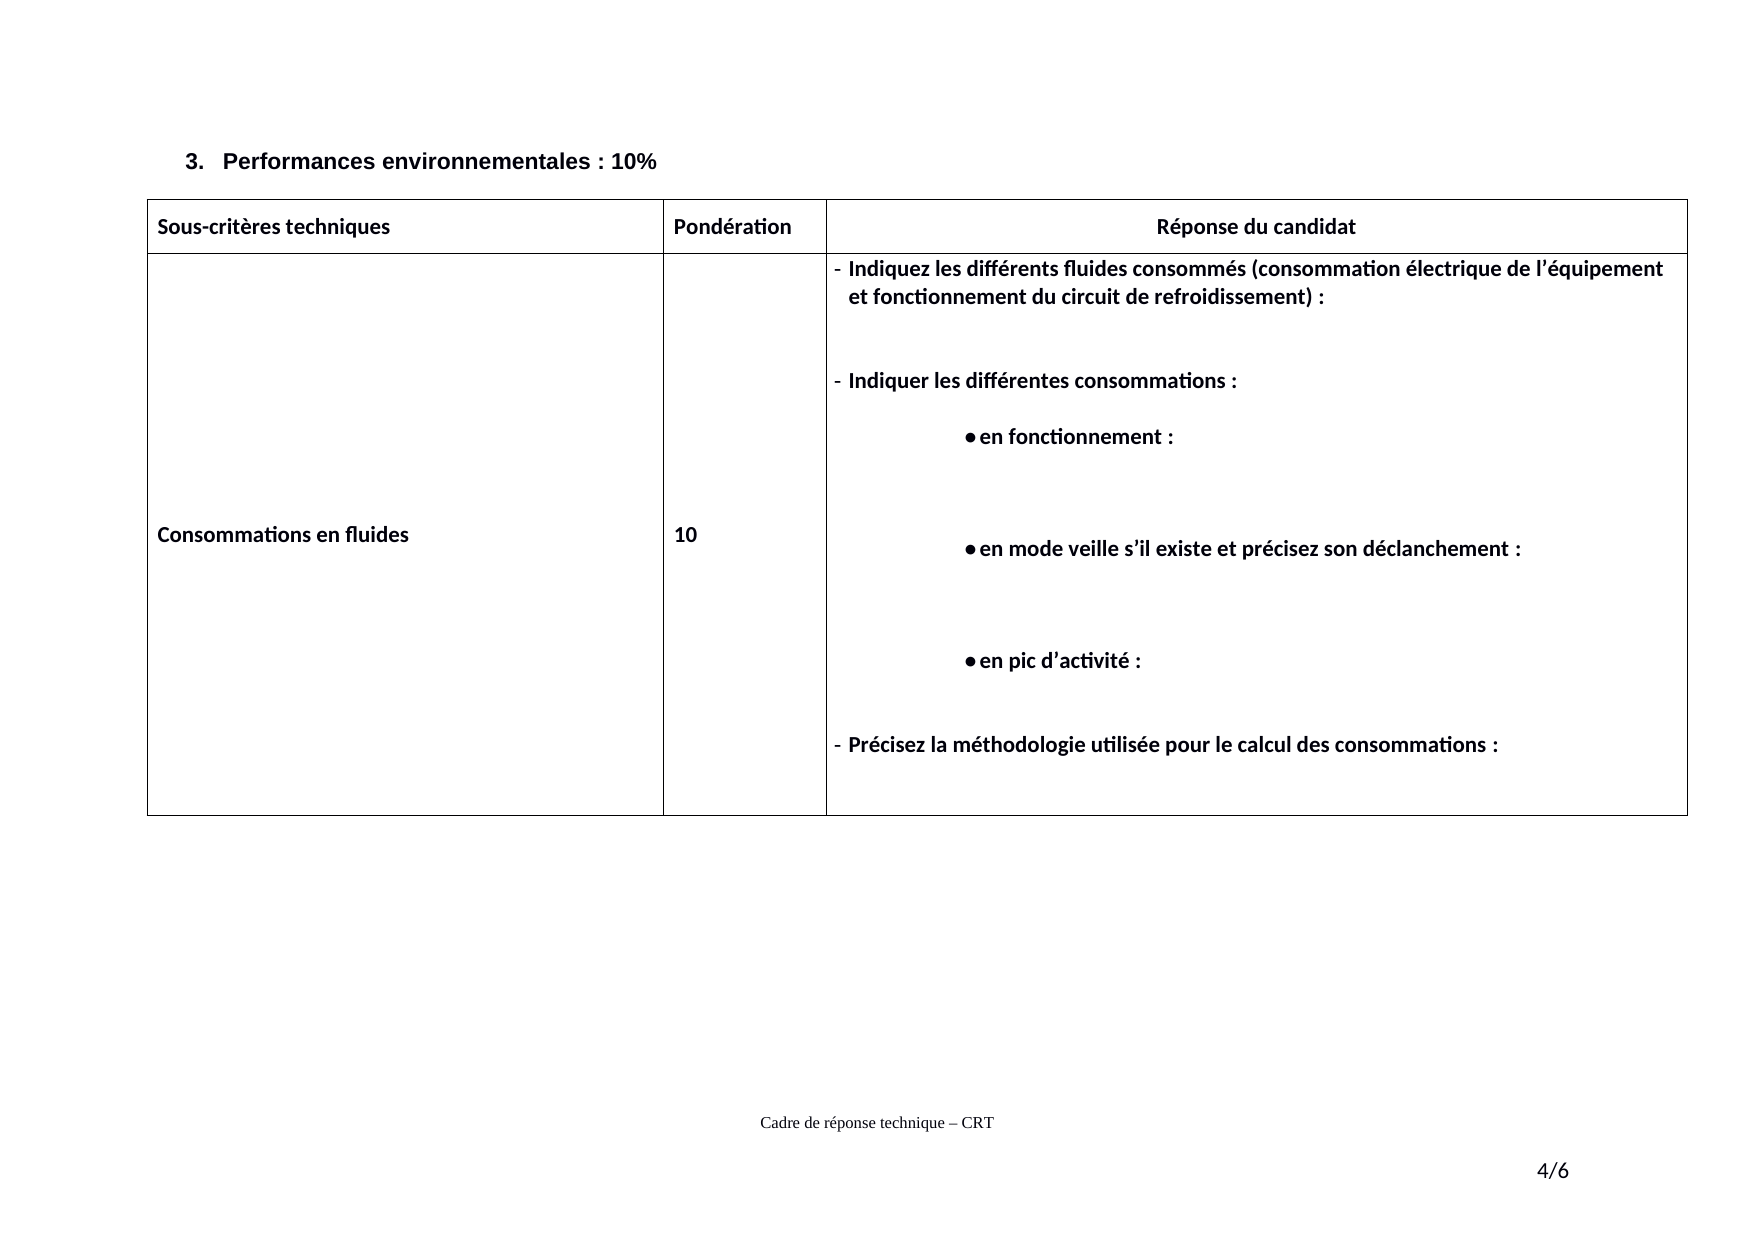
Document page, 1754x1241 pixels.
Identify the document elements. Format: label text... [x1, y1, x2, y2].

table_header Réponse du candidat [827, 200, 1687, 253]
table_cell 10 [664, 254, 826, 814]
table_header Sous-critères techniques [148, 200, 663, 253]
table_cell Consommations en fluides [148, 254, 663, 814]
table_header Pondération [664, 200, 826, 253]
table_cell Indiquez les différents fluides consommés (consommation électrique de l’équipement et fonctionnement du circuit de refroidissement) : Indiquer les différentes consommations : en fonctionnement : en mode veille s’il existe et précisez son déclanchement : en pic d’activité : Précisez la méthodologie utilisée pour le calcul des consommations : [827, 254, 1687, 814]
list Performances environnementales : 10% [185, 148, 1606, 174]
